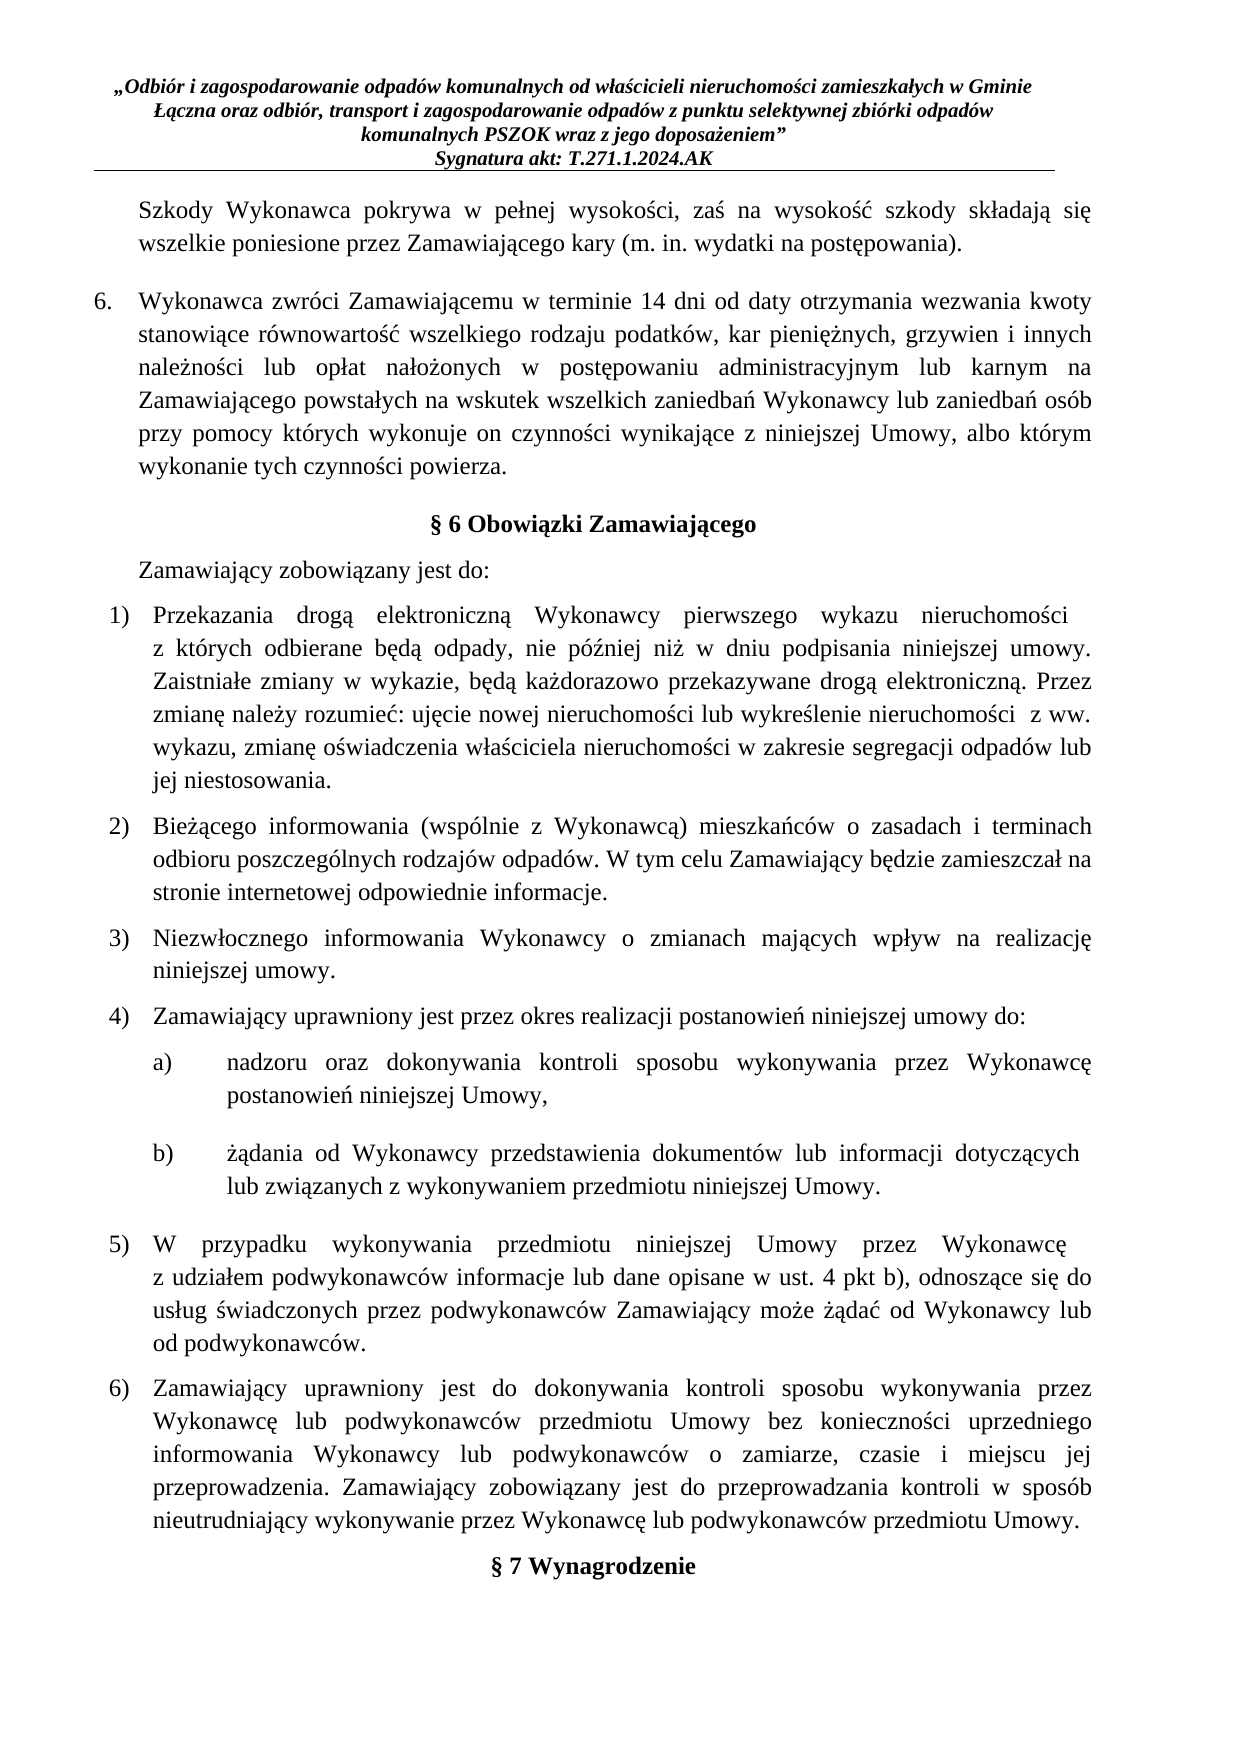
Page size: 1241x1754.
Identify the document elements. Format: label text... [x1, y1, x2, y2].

list Bieżącego informowania (wspólnie z Wykonawcą) mieszkańców o zasadach i terminach odbioru poszczególnych rodzajów odpadów. W tym celu Zamawiający będzie zamieszczał na stronie internetowej odpowiednie informacje. [108, 811, 1092, 906]
list żądania od Wykonawcy przedstawienia dokumentów lub informacji dotyczących lub związanych z wykonywaniem przedmiotu niniejszej Umowy. [153, 1138, 1092, 1199]
list Zamawiający uprawniony jest do dokonywania kontroli sposobu wykonywania przez Wykonawcę lub podwykonawców przedmiotu Umowy bez konieczności uprzedniego informowania Wykonawcy lub podwykonawców o zamiarze, czasie i miejscu jej przeprowadzenia. Zamawiający zobowiązany jest do przeprowadzania kontroli w sposób nieutrudniający wykonywanie przez Wykonawcę lub podwykonawców przedmiotu Umowy. [108, 1373, 1092, 1534]
text § 7 Wynagrodzenie [94, 1551, 1092, 1580]
text § 6 Obowiązki Zamawiającego [94, 509, 1092, 538]
list Przekazania drogą elektroniczną Wykonawcy pierwszego wykazu nieruchomości z których odbierane będą odpady, nie później niż w dniu podpisania niniejszej umowy. Zaistniałe zmiany w wykazie, będą każdorazowo przekazywane drogą elektroniczną. Przez zmianę należy rozumieć: ujęcie nowej nieruchomości lub wykreślenie nieruchomości z ww. wykazu, zmianę oświadczenia właściciela nieruchomości w zakresie segregacji odpadów lub jej niestosowania. [108, 600, 1092, 794]
list Niezwłocznego informowania Wykonawcy o zmianach mających wpływ na realizację niniejszej umowy. [108, 923, 1092, 984]
text Zamawiający zobowiązany jest do: [138, 555, 1092, 584]
list nadzoru oraz dokonywania kontroli sposobu wykonywania przez Wykonawcę postanowień niniejszej Umowy, [153, 1047, 1092, 1108]
list Wykonawca zwróci Zamawiającemu w terminie 14 dni od daty otrzymania wezwania kwoty stanowiące równowartość wszelkiego rodzaju podatków, kar pieniężnych, grzywien i innych należności lub opłat nałożonych w postępowaniu administracyjnym lub karnym na Zamawiającego powstałych na wskutek wszelkich zaniedbań Wykonawcy lub zaniedbań osób przy pomocy których wykonuje on czynności wynikające z niniejszej Umowy, albo którym wykonanie tych czynności powierza. [94, 286, 1092, 480]
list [94, 195, 1092, 257]
list Zamawiający uprawniony jest przez okres realizacji postanowień niniejszej umowy do: [108, 1001, 1092, 1030]
list W przypadku wykonywania przedmiotu niniejszej Umowy przez Wykonawcę z udziałem podwykonawców informacje lub dane opisane w ust. 4 pkt b), odnoszące się do usług świadczonych przez podwykonawców Zamawiający może żądać od Wykonawcy lub od podwykonawców. [108, 1229, 1092, 1357]
